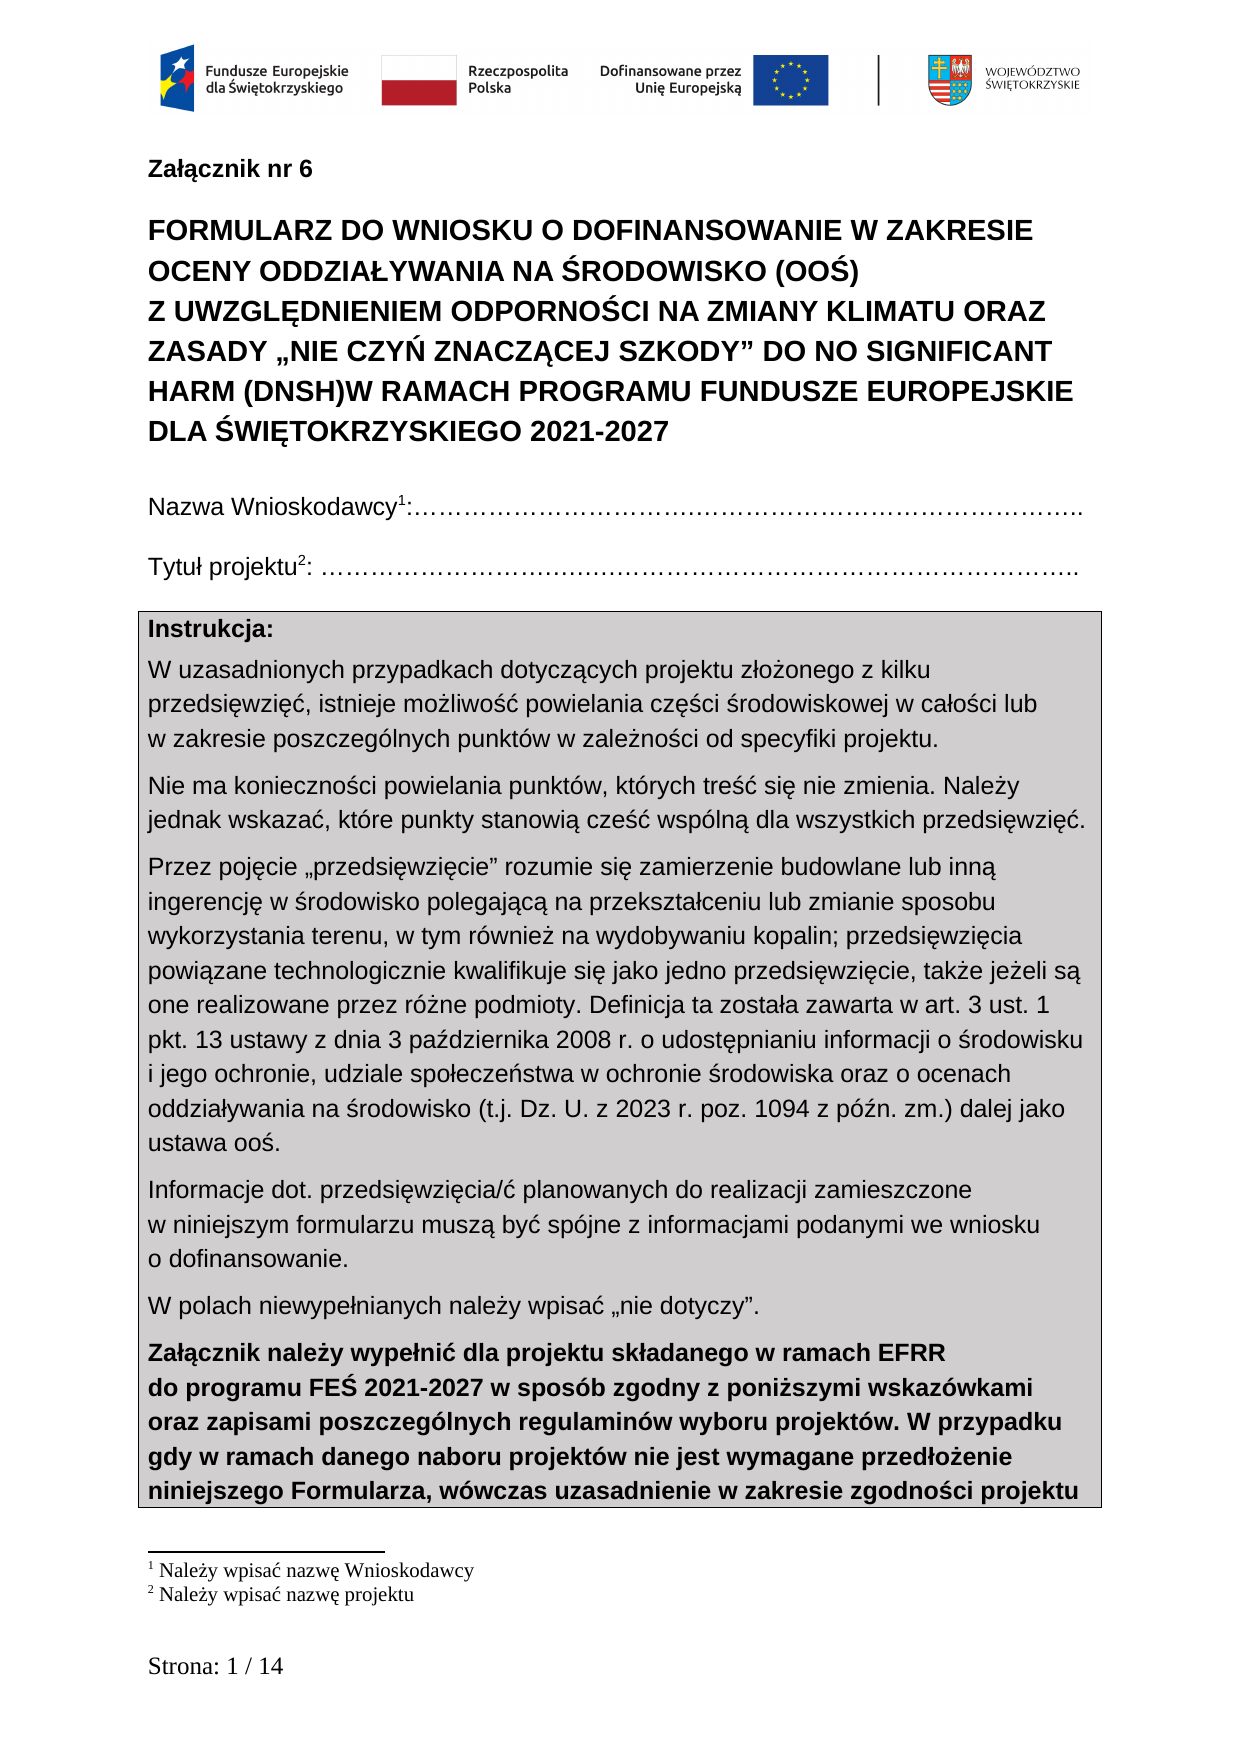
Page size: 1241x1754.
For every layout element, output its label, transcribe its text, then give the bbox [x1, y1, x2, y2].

text Załącznik nr 6 [148, 154, 1093, 183]
text W polach niewypełnianych należy wpisać „nie dotyczy”. [139, 1288, 1101, 1320]
text Nazwa Wnioskodawcy:…………………………….……………………………………….. [148, 492, 1093, 521]
text FORMULARZ DO WNIOSKU O DOFINANSOWANIE W ZAKRESIE OCENY ODDZIAŁYWANIA NA ŚRODOWISKO (OOŚ) Z UWZGLĘDNIENIEM ODPORNOŚCI NA ZMIANY KLIMATU ORAZ ZASADY „NIE CZYŃ ZNACZĄCEJ SZKODY” DO NO SIGNIFICANT HARM (DNSH)W RAMACH PROGRAMU FUNDUSZE EUROPEJSKIE DLA ŚWIĘTOKRZYSKIEGO 2021-2027 [148, 213, 1093, 448]
text Instrukcja: [139, 612, 1101, 643]
text W uzasadnionych przypadkach dotyczących projektu złożonego z kilku przedsięwzięć, istnieje możliwość powielania części środowiskowej w całości lub w zakresie poszczególnych punktów w zależności od specyfiki projektu. [139, 652, 1101, 753]
text Przez pojęcie „przedsięwzięcie” rozumie się zamierzenie budowlane lub inną ingerencję w środowisko polegającą na przekształceniu lub zmianie sposobu wykorzystania terenu, w tym również na wydobywaniu kopalin; przedsięwzięcia powiązane technologicznie kwalifikuje się jako jedno przedsięwzięcie, także jeżeli są one realizowane przez różne podmioty. Definicja ta została zawarta w art. 3 ust. 1 pkt. 13 ustawy z dnia 3 października 2008 r. o udostępnianiu informacji o środowisku i jego ochronie, udziale społeczeństwa w ochronie środowiska oraz o ocenach oddziaływania na środowisko (t.j. Dz. U. z 2023 r. poz. 1094 z późn. zm.) dalej jako ustawa ooś. [139, 849, 1101, 1157]
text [139, 1335, 1101, 1507]
text Informacje dot. przedsięwzięcia/ć planowanych do realizacji zamieszczone w niniejszym formularzu muszą być spójne z informacjami podanymi we wniosku o dofinansowanie. [139, 1172, 1101, 1273]
text Tytuł projektu: ……………………….….….……………………………………………….. [148, 552, 1093, 580]
text Nie ma konieczności powielania punktów, których treść się nie zmienia. Należy jednak wskazać, które punkty stanowią cześć wspólną dla wszystkich przedsięwzięć. [139, 768, 1101, 834]
picture [147, 41, 1093, 115]
